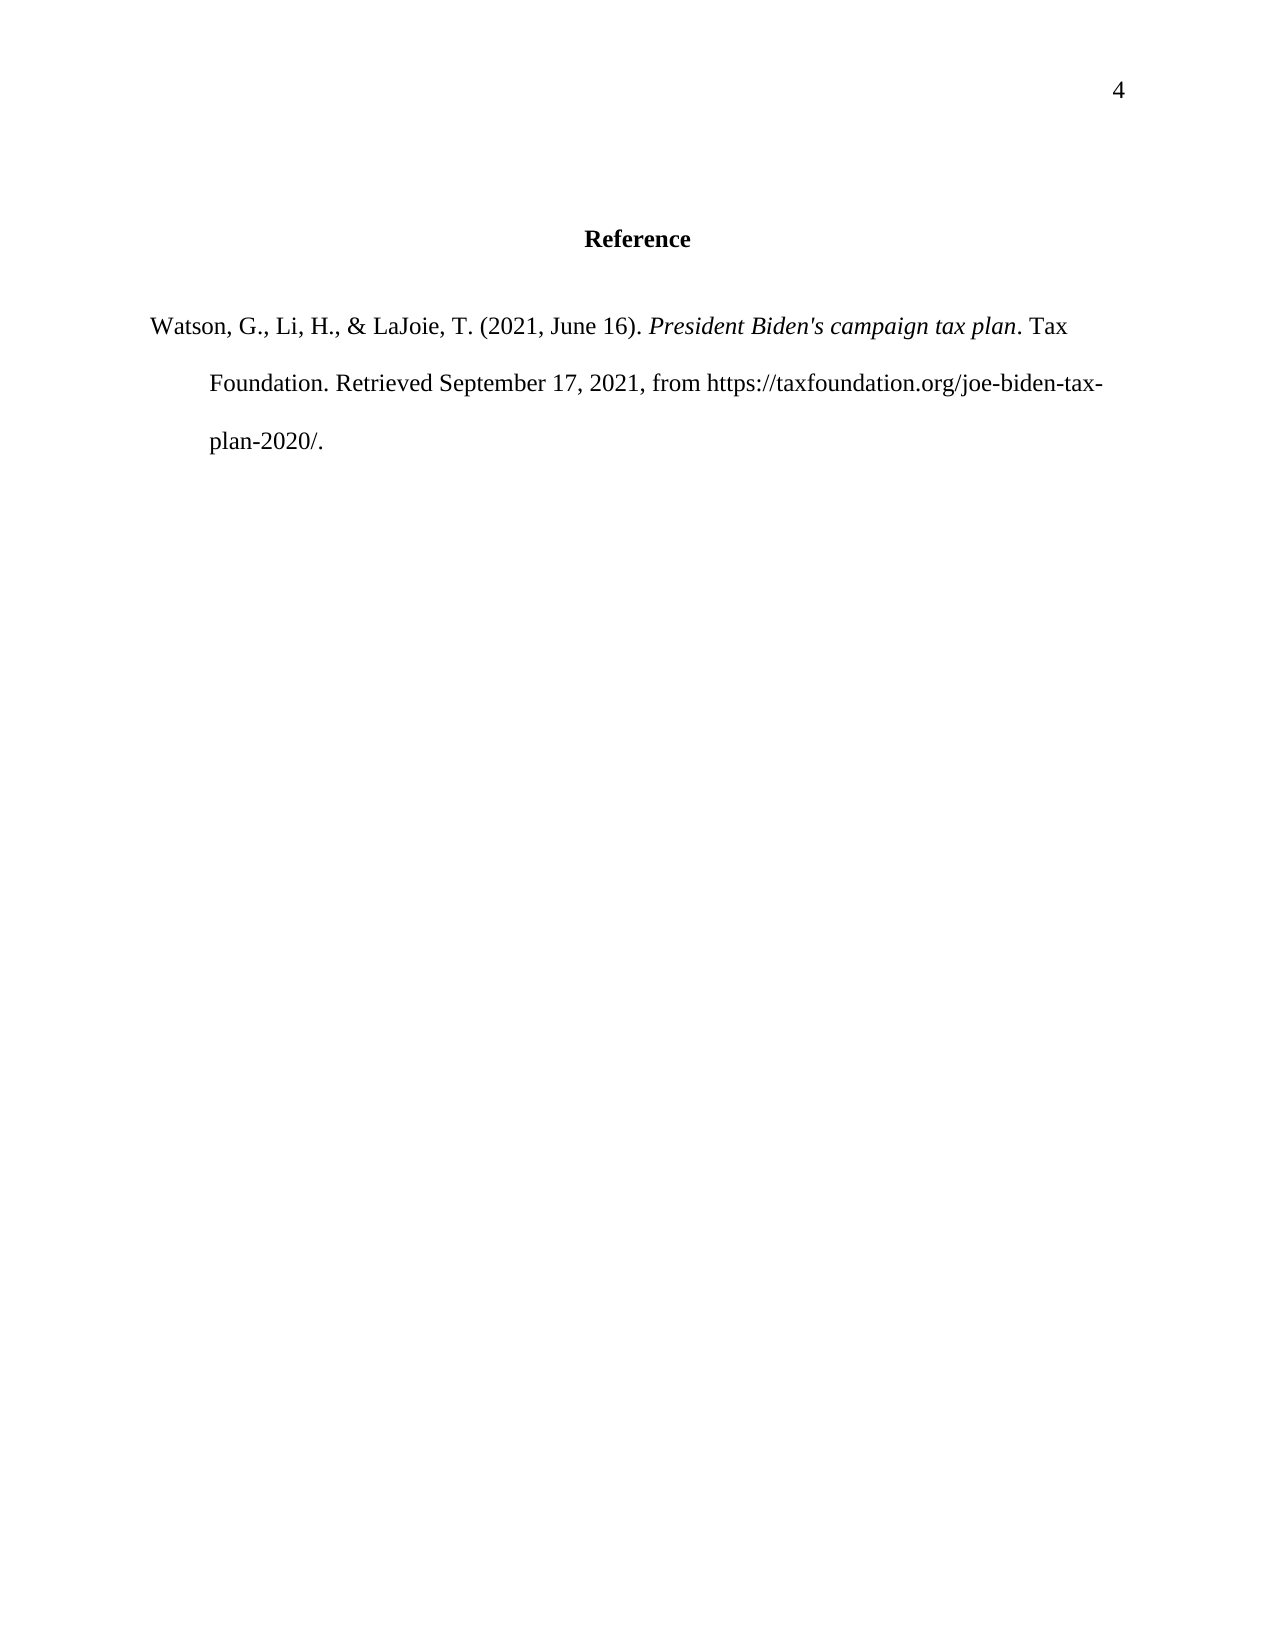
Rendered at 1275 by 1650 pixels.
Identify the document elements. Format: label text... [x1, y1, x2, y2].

text Watson, G., Li, H., & LaJoie, T. (2021, June 16). President Biden's campaign tax plan. Tax Foundation. Retrieved September 17, 2021, from https://taxfoundation.org/joe-biden-tax-plan-2020/. [150, 311, 1125, 454]
text Reference [150, 224, 1125, 253]
